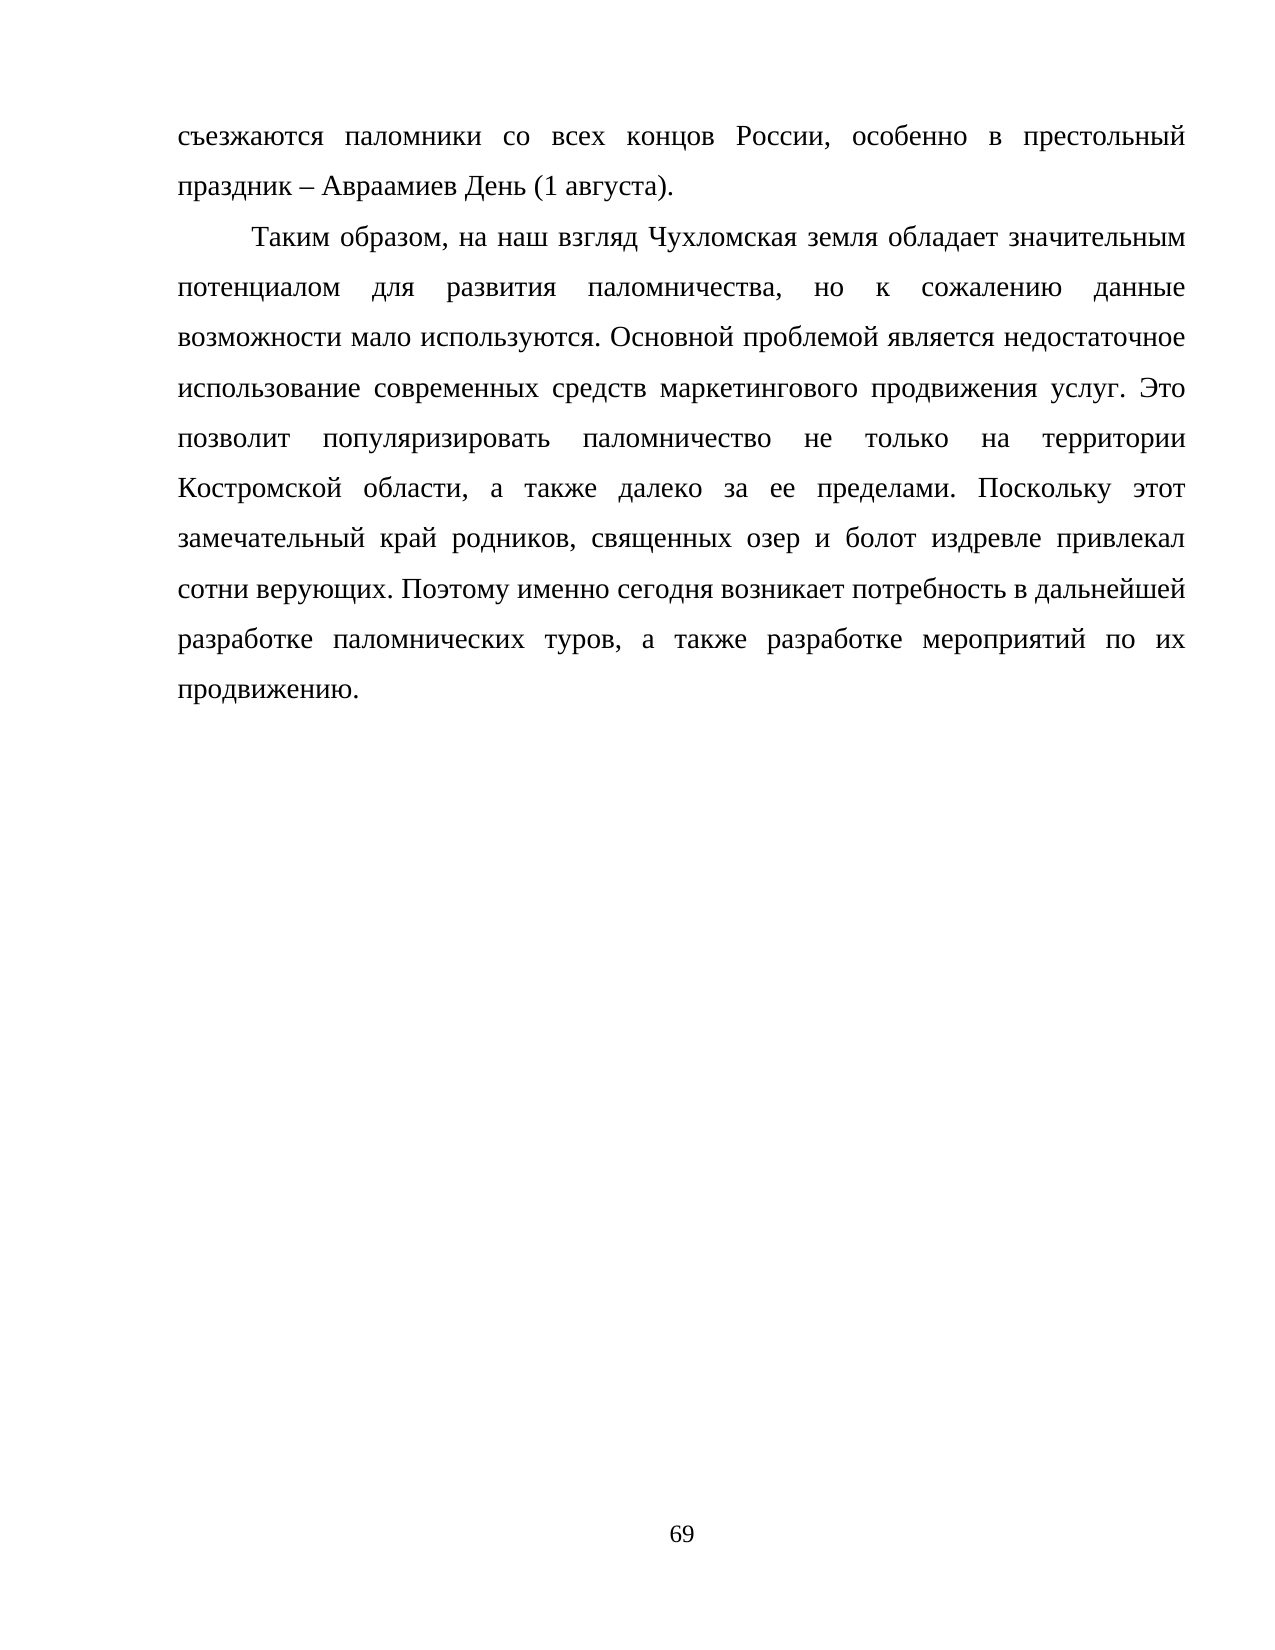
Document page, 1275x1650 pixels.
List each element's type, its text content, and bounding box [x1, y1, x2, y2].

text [177, 118, 1186, 202]
text Таким образом, на наш взгляд Чухломская земля обладает значительным потенциалом для развития паломничества, но к сожалению данные возможности мало используются. Основной проблемой является недостаточное использование современных средств маркетингового продвижения услуг. Это позволит популяризировать паломничество не только на территории Костромской области, а также далеко за ее пределами. Поскольку этот замечательный край родников, священных озер и болот издревле привлекал сотни верующих. Поэтому именно сегодня возникает потребность в дальнейшей разработке паломнических туров, а также разработке мероприятий по их продвижению. [177, 219, 1186, 705]
